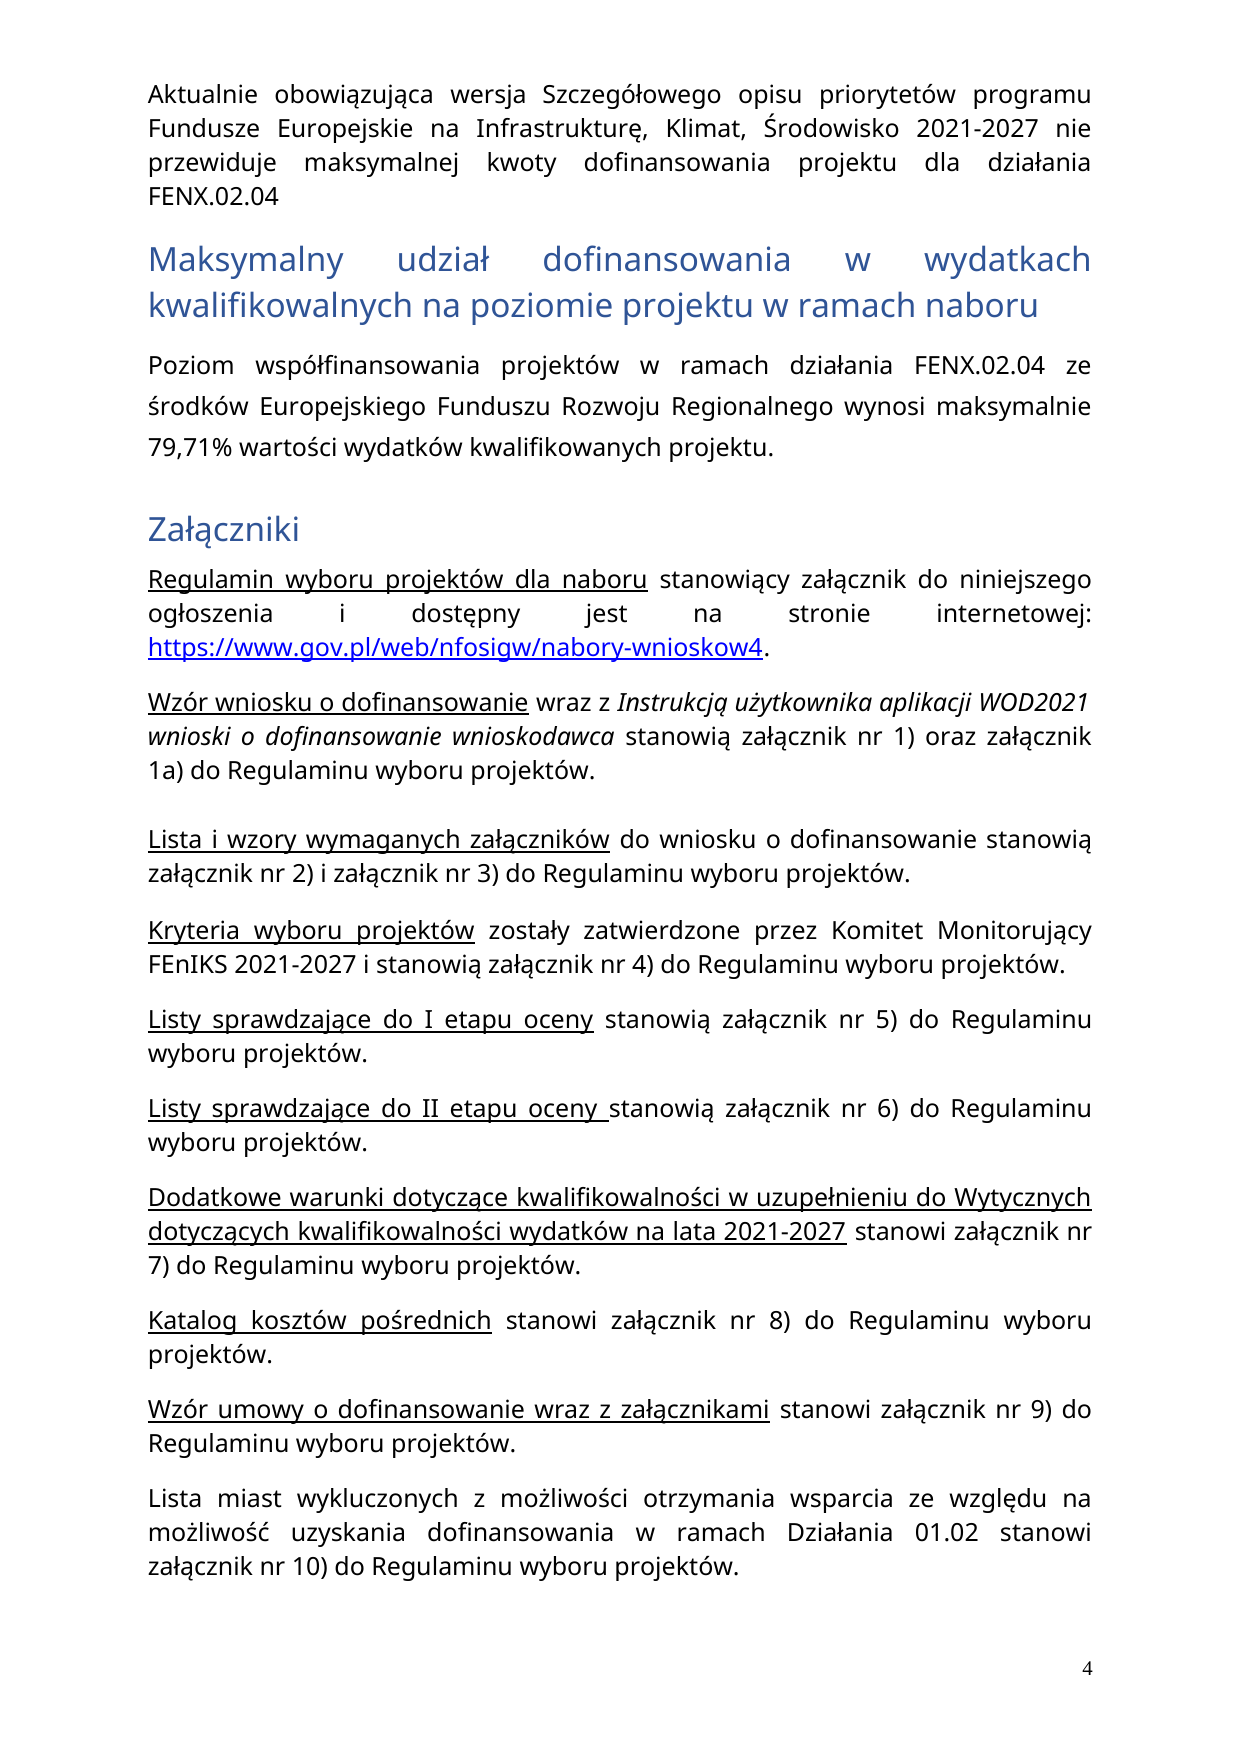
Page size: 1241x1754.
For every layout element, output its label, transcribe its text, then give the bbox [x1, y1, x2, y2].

text Aktualnie obowiązująca wersja Szczegółowego opisu priorytetów programu Fundusze Europejskie na Infrastrukturę, Klimat, Środowisko 2021-2027 nie przewiduje maksymalnej kwoty dofinansowania projektu dla działania FENX.02.04 [148, 77, 1092, 213]
text Regulamin wyboru projektów dla naboru stanowiący załącznik do niniejszego ogłoszenia i dostępny jest na stronie internetowej: https://www.gov.pl/web/nfosigw/nabory-wnioskow4. [148, 561, 1092, 663]
text Maksymalny udział dofinansowania w wydatkach kwalifikowalnych na poziomie projektu w ramach naboru [148, 236, 1092, 327]
text Dodatkowe warunki dotyczące kwalifikowalności w uzupełnieniu do Wytycznych dotyczących kwalifikowalności wydatków na lata 2021-2027 stanowi załącznik nr 7) do Regulaminu wyboru projektów. [148, 1211, 1092, 1282]
text Katalog kosztów pośrednich stanowi załącznik nr 8) do Regulaminu wyboru projektów. [148, 1303, 1092, 1371]
text Wzór wniosku o dofinansowanie wraz z Instrukcją użytkownika aplikacji WOD2021 wnioski o dofinansowanie wnioskodawca stanowią załącznik nr 1) oraz załącznik 1a) do Regulaminu wyboru projektów. [148, 684, 1092, 787]
subtitle Załączniki [148, 506, 1092, 551]
text Wzór umowy o dofinansowanie wraz z załącznikami stanowi załącznik nr 9) do Regulaminu wyboru projektów. [148, 1392, 1092, 1460]
text Kryteria wyboru projektów zostały zatwierdzone przez Komitet Monitorujący FEnIKS 2021-2027 i stanowią załącznik nr 4) do Regulaminu wyboru projektów. [148, 913, 1092, 981]
text Lista miast wykluczonych z możliwości otrzymania wsparcia ze względu na możliwość uzyskania dofinansowania w ramach Działania 01.02 stanowi załącznik nr 10) do Regulaminu wyboru projektów. [148, 1481, 1092, 1583]
text Dodatkowe warunki dotyczące kwalifikowalności w uzupełnieniu do Wytycznych dotyczących kwalifikowalności wydatków na lata 2021-2027 stanowi załącznik nr 7) do Regulaminu wyboru projektów. [148, 1180, 1092, 1209]
text Poziom współfinansowania projektów w ramach działania FENX.02.04 ze środków Europejskiego Funduszu Rozwoju Regionalnego wynosi maksymalnie 79,71% wartości wydatków kwalifikowanych projektu. [148, 348, 1092, 463]
text Listy sprawdzające do I etapu oceny stanowią załącznik nr 5) do Regulaminu wyboru projektów. [148, 1002, 1092, 1070]
text Listy sprawdzające do II etapu oceny stanowią załącznik nr 6) do Regulaminu wyboru projektów. [148, 1091, 1092, 1159]
text Lista i wzory wymaganych załączników do wniosku o dofinansowanie stanowią załącznik nr 2) i załącznik nr 3) do Regulaminu wyboru projektów. [148, 822, 1092, 890]
